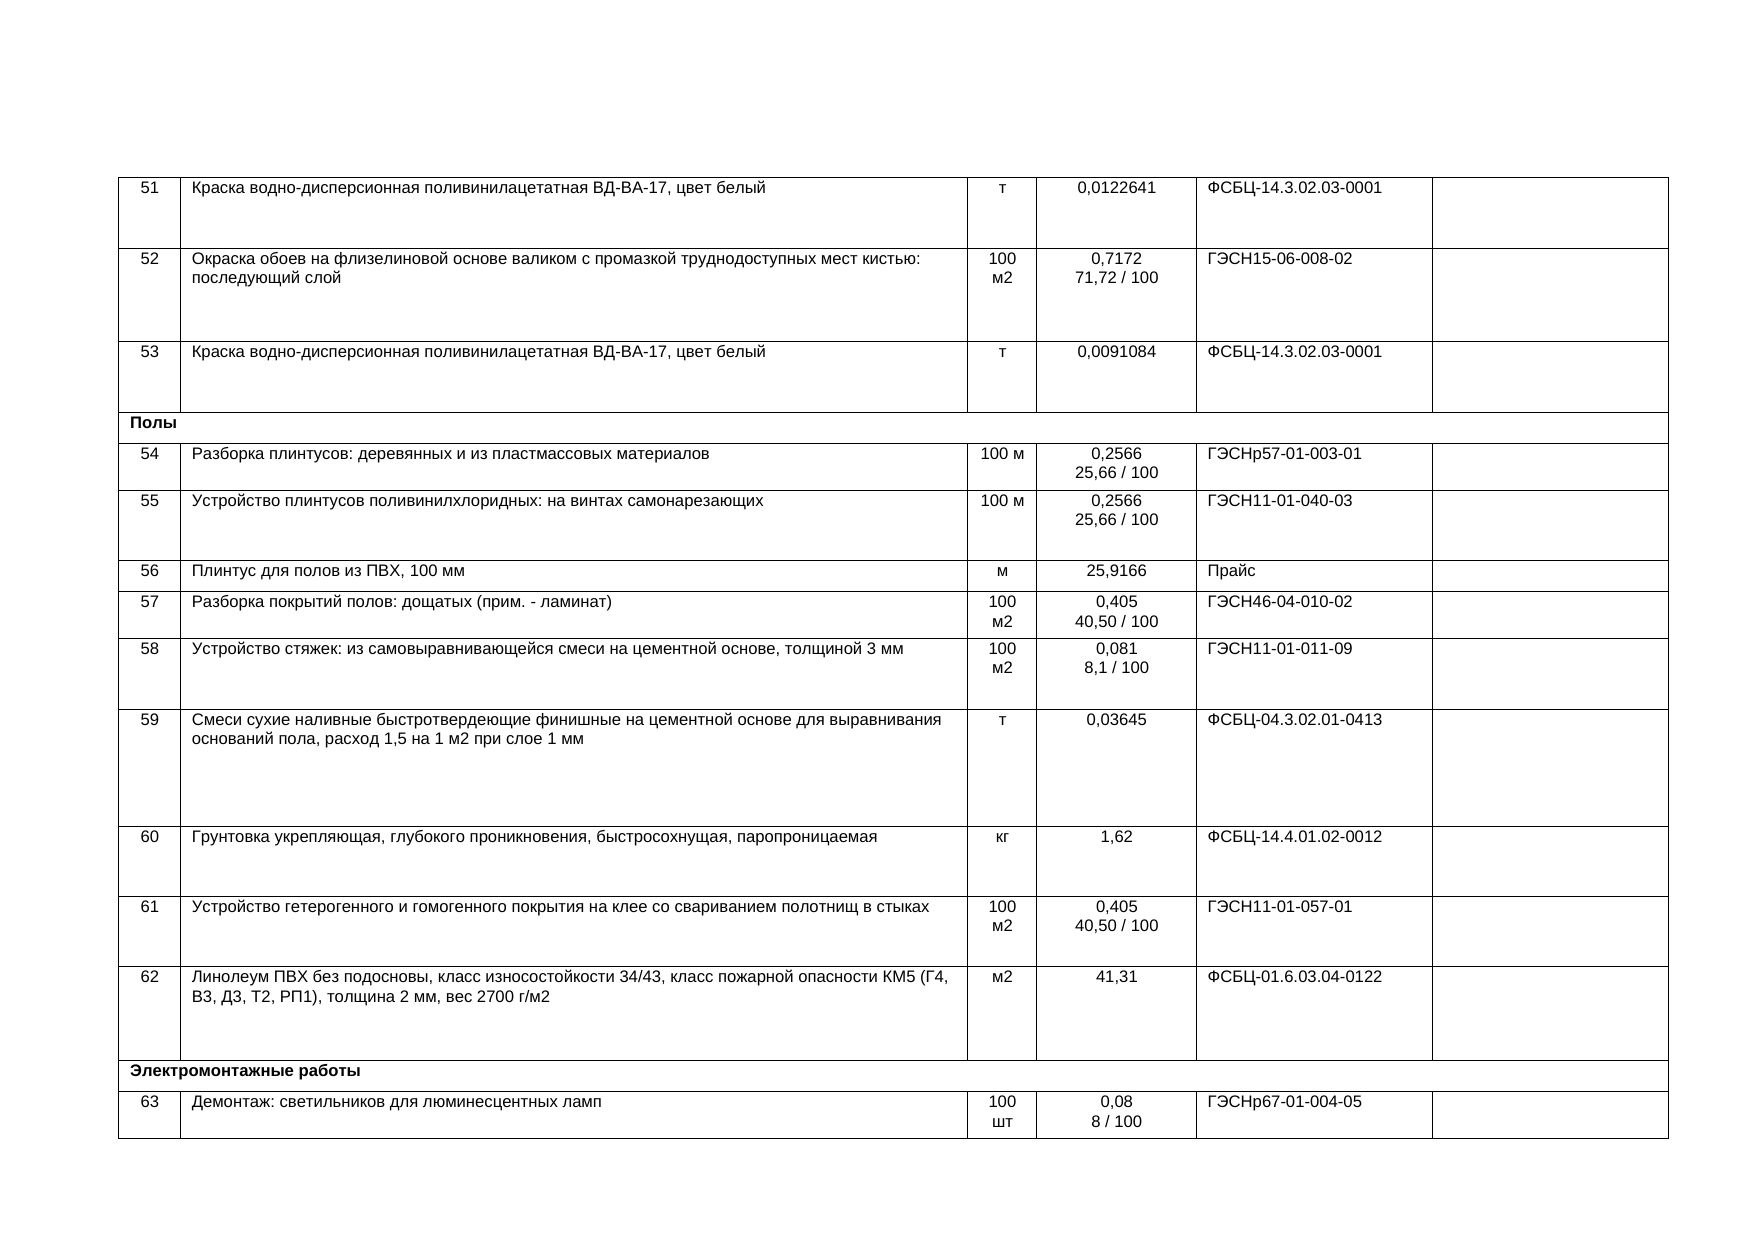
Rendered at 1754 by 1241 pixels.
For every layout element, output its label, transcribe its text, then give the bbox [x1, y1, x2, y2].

table_cell 51 [119, 178, 180, 247]
table_cell 1,62 [1037, 827, 1196, 896]
table_cell [1433, 827, 1668, 896]
table_cell [1433, 592, 1668, 638]
table_cell 0,0091084 [1037, 342, 1196, 412]
table_cell 100 м [968, 444, 1036, 490]
table_cell т [968, 178, 1036, 247]
table_cell ФСБЦ-14.3.02.03-0001 [1197, 178, 1432, 247]
table_cell Линолеум ПВХ без подосновы, класс износостойкости 34/43, класс пожарной опасности КМ5 (Г4, В3, Д3, Т2, РП1), толщина 2 мм, вес 2700 г/м2 [181, 967, 967, 1060]
table_cell Грунтовка укрепляющая, глубокого проникновения, быстросохнущая, паропроницаемая [181, 827, 967, 896]
table_cell ГЭСНр57-01-003-01 [1197, 444, 1432, 490]
table_cell [1433, 967, 1668, 1060]
table_cell Прайс [1197, 561, 1432, 591]
table_cell ФСБЦ-01.6.03.04-0122 [1197, 967, 1432, 1060]
table_cell Устройство гетерогенного и гомогенного покрытия на клее со свариванием полотнищ в стыках [181, 897, 967, 966]
table_cell [1433, 491, 1668, 560]
table_cell Краска водно-дисперсионная поливинилацетатная ВД-ВА-17, цвет белый [181, 342, 967, 412]
table_cell 60 [119, 827, 180, 896]
table_cell Плинтус для полов из ПВХ, 100 мм [181, 561, 967, 591]
table_cell 0,081 8,1 / 100 [1037, 639, 1196, 708]
table_cell 100 м2 [968, 592, 1036, 638]
table_cell ГЭСН11-01-040-03 [1197, 491, 1432, 560]
table_cell 0,405 40,50 / 100 [1037, 897, 1196, 966]
table_cell ГЭСН11-01-011-09 [1197, 639, 1432, 708]
table_cell 0,2566 25,66 / 100 [1037, 444, 1196, 490]
table_cell 0,08 8 / 100 [1037, 1092, 1196, 1138]
table_cell Демонтаж: светильников для люминесцентных ламп [181, 1092, 967, 1138]
table_cell [1433, 1092, 1668, 1138]
table_cell [1433, 249, 1668, 341]
table_cell 100 шт [968, 1092, 1036, 1138]
table_cell ГЭСНр67-01-004-05 [1197, 1092, 1432, 1138]
table_cell ГЭСН46-04-010-02 [1197, 592, 1432, 638]
table_cell 25,9166 [1037, 561, 1196, 591]
table_cell ФСБЦ-14.3.02.03-0001 [1197, 342, 1432, 412]
table_cell 100 м2 [968, 639, 1036, 708]
table_cell 56 [119, 561, 180, 591]
table_cell 61 [119, 897, 180, 966]
table_cell 53 [119, 342, 180, 412]
table_cell [1433, 897, 1668, 966]
table_cell т [968, 342, 1036, 412]
table_cell Разборка плинтусов: деревянных и из пластмассовых материалов [181, 444, 967, 490]
table_cell 55 [119, 491, 180, 560]
table_cell 0,0122641 [1037, 178, 1196, 247]
table_cell [1433, 710, 1668, 826]
table_cell ГЭСН15-06-008-02 [1197, 249, 1432, 341]
table_cell 62 [119, 967, 180, 1060]
table_cell ФСБЦ-04.3.02.01-0413 [1197, 710, 1432, 826]
table_cell 52 [119, 249, 180, 341]
table_cell [1433, 561, 1668, 591]
table_cell Электромонтажные работы [119, 1061, 1668, 1091]
table_cell ФСБЦ-14.4.01.02-0012 [1197, 827, 1432, 896]
table_cell 41,31 [1037, 967, 1196, 1060]
table_cell 63 [119, 1092, 180, 1138]
table_cell [1433, 639, 1668, 708]
table_cell Устройство плинтусов поливинилхлоридных: на винтах самонарезающих [181, 491, 967, 560]
table_cell 100 м [968, 491, 1036, 560]
table_cell Полы [119, 413, 1668, 443]
table_cell 100 м2 [968, 249, 1036, 341]
table_cell Устройство стяжек: из самовыравнивающейся смеси на цементной основе, толщиной 3 мм [181, 639, 967, 708]
table_cell т [968, 710, 1036, 826]
table_cell кг [968, 827, 1036, 896]
table_cell 54 [119, 444, 180, 490]
table_cell 0,2566 25,66 / 100 [1037, 491, 1196, 560]
table_cell ГЭСН11-01-057-01 [1197, 897, 1432, 966]
table_cell [1433, 342, 1668, 412]
table_cell м [968, 561, 1036, 591]
table_cell 59 [119, 710, 180, 826]
table_cell Окраска обоев на флизелиновой основе валиком с промазкой труднодоступных мест кистью: последующий слой [181, 249, 967, 341]
table_cell м2 [968, 967, 1036, 1060]
table_cell Смеси сухие наливные быстротвердеющие финишные на цементной основе для выравнивания оснований пола, расход 1,5 на 1 м2 при слое 1 мм [181, 710, 967, 826]
table_cell 0,7172 71,72 / 100 [1037, 249, 1196, 341]
table_cell [1433, 444, 1668, 490]
table_cell 100 м2 [968, 897, 1036, 966]
table_cell Краска водно-дисперсионная поливинилацетатная ВД-ВА-17, цвет белый [181, 178, 967, 247]
table_cell 57 [119, 592, 180, 638]
table_cell Разборка покрытий полов: дощатых (прим. - ламинат) [181, 592, 967, 638]
table_cell [1433, 178, 1668, 247]
table_cell 0,405 40,50 / 100 [1037, 592, 1196, 638]
table_cell 0,03645 [1037, 710, 1196, 826]
table_cell 58 [119, 639, 180, 708]
